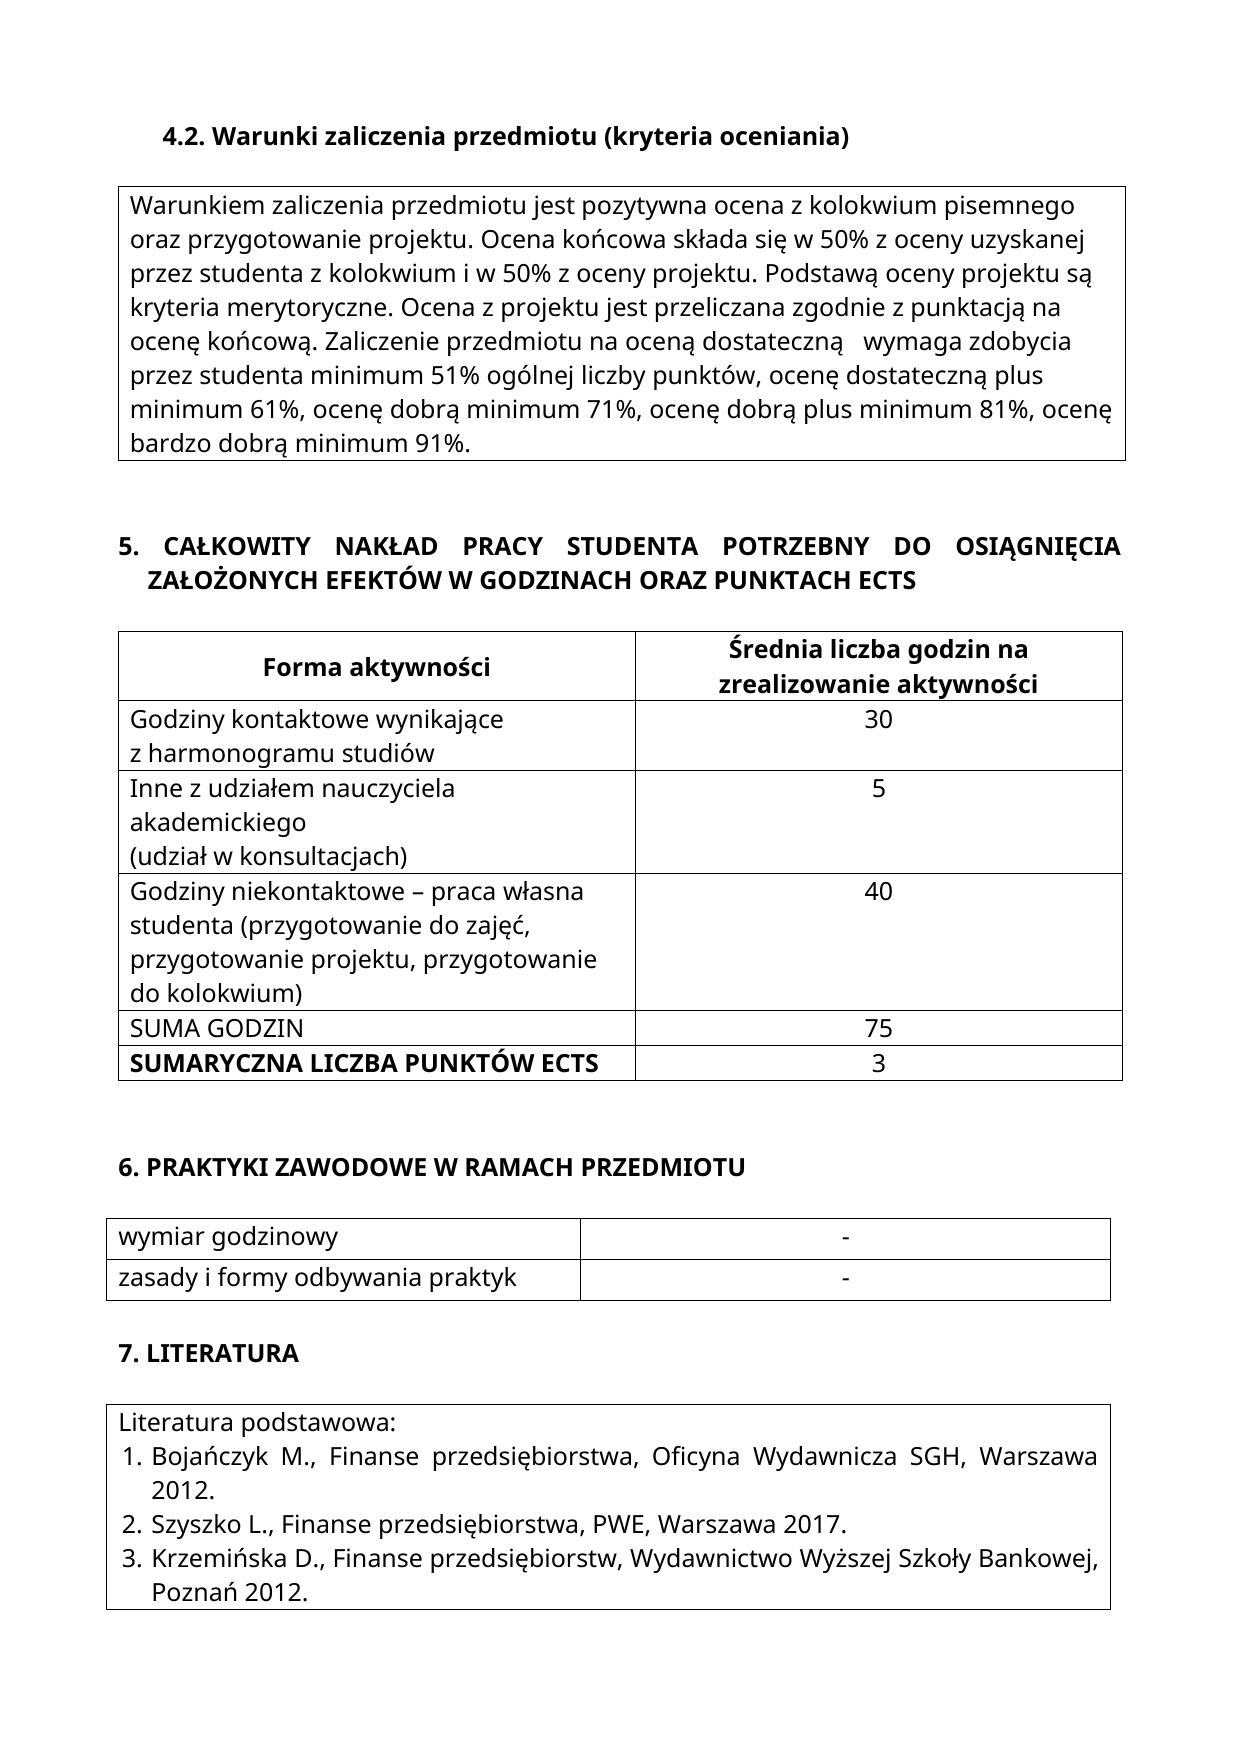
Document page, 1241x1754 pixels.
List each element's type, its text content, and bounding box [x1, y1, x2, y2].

table_header Literatura podstawowa: Bojańczyk M., Finanse przedsiębiorstwa, Oficyna Wydawnicza SGH, Warszawa 2012. Szyszko L., Finanse przedsiębiorstwa, PWE, Warszawa 2017. Krzemińska D., Finanse przedsiębiorstw, Wydawnictwo Wyższej Szkoły Bankowej, Poznań 2012. [107, 1405, 1110, 1609]
table_cell Godziny niekontaktowe – praca własna studenta (przygotowanie do zajęć, przygotowanie projektu, przygotowanie do kolokwium) [119, 874, 635, 1010]
table_cell 3 [636, 1046, 1122, 1080]
text 7. LITERATURA [118, 1335, 1122, 1369]
table_cell - [581, 1260, 1110, 1300]
table_cell 75 [636, 1011, 1122, 1045]
table_cell SUMA GODZIN [119, 1011, 635, 1045]
table_header Średnia liczba godzin na zrealizowanie aktywności [636, 632, 1122, 700]
table_cell zasady i formy odbywania praktyk [107, 1260, 580, 1300]
table_cell SUMARYCZNA LICZBA PUNKTÓW ECTS [119, 1046, 635, 1080]
table_cell Godziny kontaktowe wynikające z harmonogramu studiów [119, 701, 635, 769]
table_header Warunkiem zaliczenia przedmiotu jest pozytywna ocena z kolokwium pisemnego oraz przygotowanie projektu. Ocena końcowa składa się w 50% z oceny uzyskanej przez studenta z kolokwium i w 50% z oceny projektu. Podstawą oceny projektu są kryteria merytoryczne. Ocena z projektu jest przeliczana zgodnie z punktacją na ocenę końcową. Zaliczenie przedmiotu na oceną dostateczną wymaga zdobycia przez studenta minimum 51% ogólnej liczby punktów, ocenę dostateczną plus minimum 61%, ocenę dobrą minimum 71%, ocenę dobrą plus minimum 81%, ocenę bardzo dobrą minimum 91%. [119, 187, 1125, 460]
text 6. PRAKTYKI ZAWODOWE W RAMACH PRZEDMIOTU [118, 1149, 1122, 1183]
table_header wymiar godzinowy [107, 1219, 580, 1259]
text 5. CAŁKOWITY NAKŁAD PRACY STUDENTA POTRZEBNY DO OSIĄGNIĘCIA ZAŁOŻONYCH EFEKTÓW W GODZINACH ORAZ PUNKTACH ECTS [118, 529, 1122, 597]
text 4.2. Warunki zaliczenia przedmiotu (kryteria oceniania) [162, 118, 1122, 152]
table_cell 40 [636, 874, 1122, 1010]
table_cell 30 [636, 701, 1122, 769]
table_cell 5 [636, 771, 1122, 873]
table_header Forma aktywności [119, 632, 635, 700]
table_header - [581, 1219, 1110, 1259]
table_cell Inne z udziałem nauczyciela akademickiego (udział w konsultacjach) [119, 771, 635, 873]
